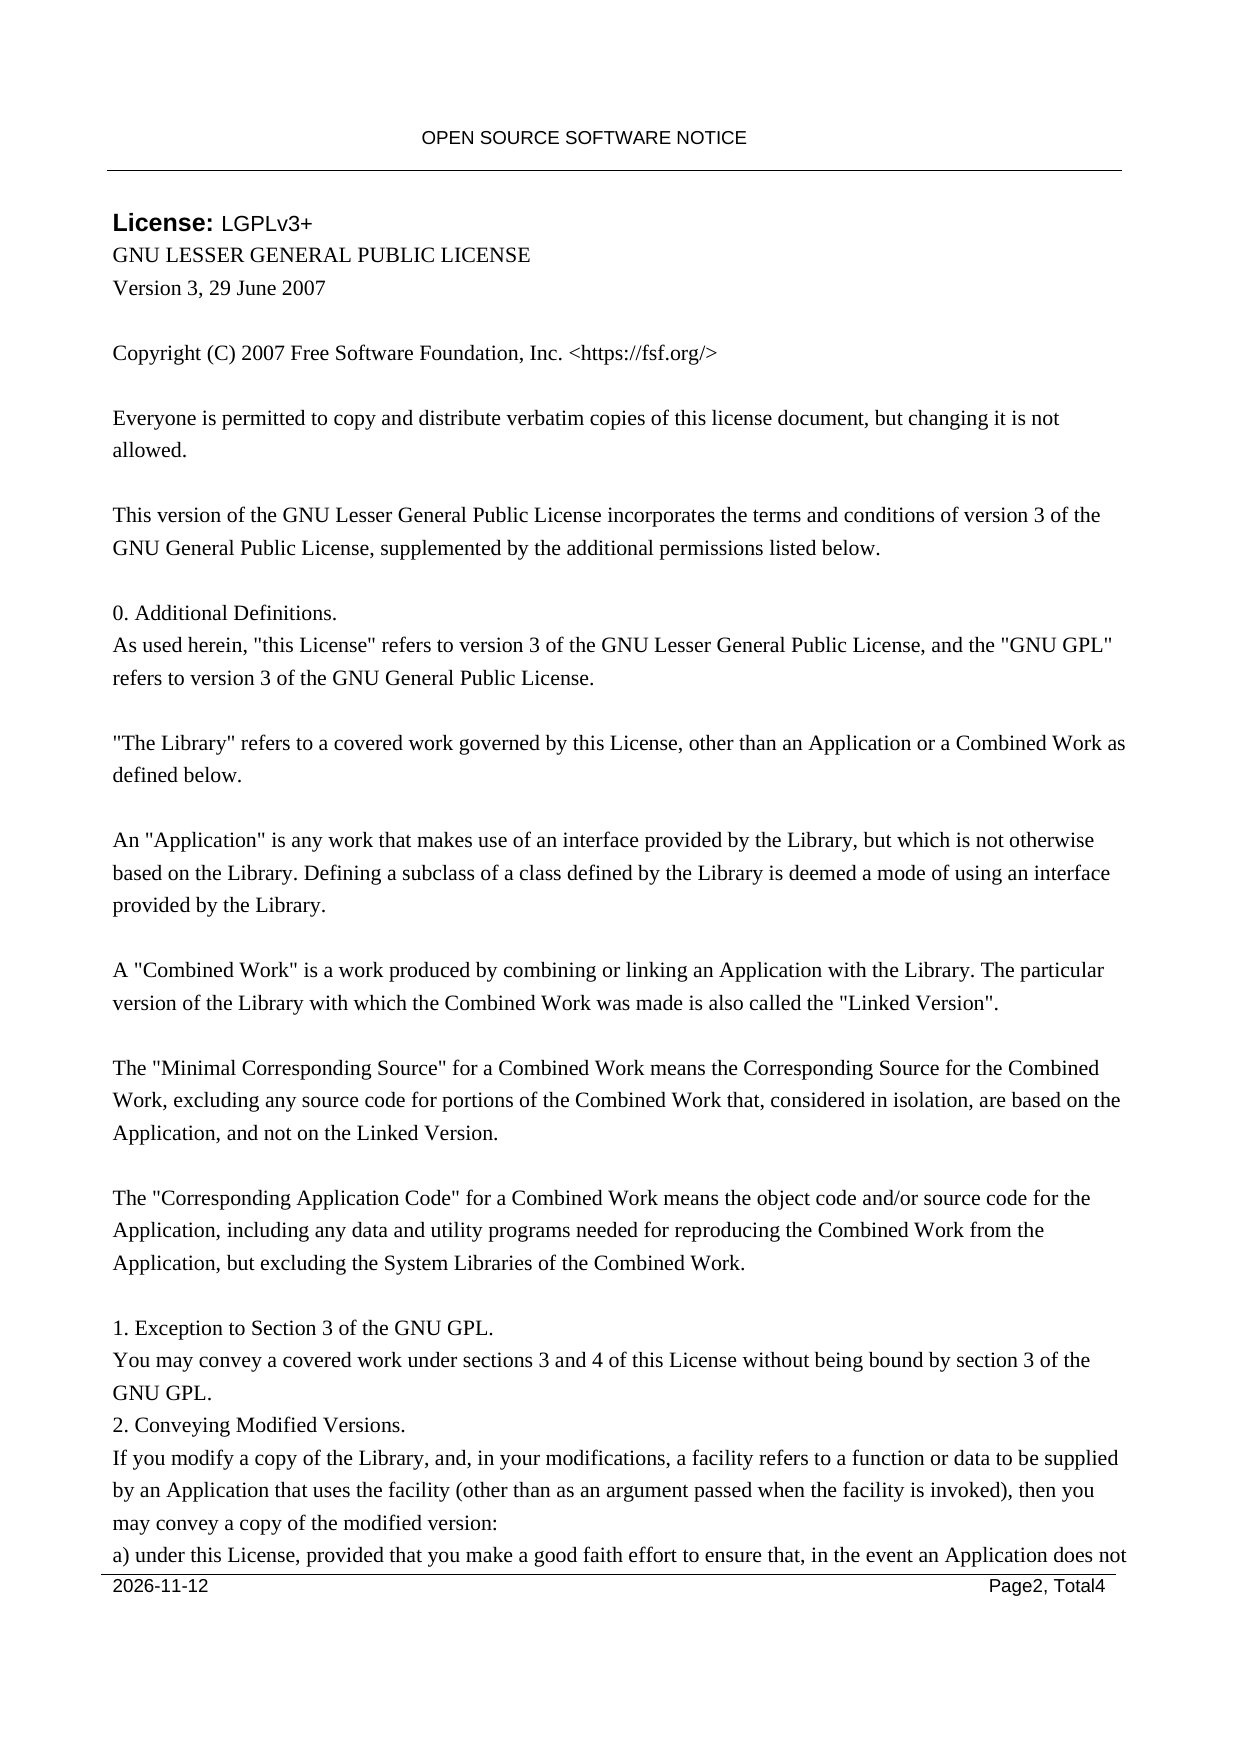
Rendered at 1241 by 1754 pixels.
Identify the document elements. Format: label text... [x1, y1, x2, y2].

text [112, 239, 1128, 1571]
text License: LGPLv3+ [112, 206, 1128, 239]
